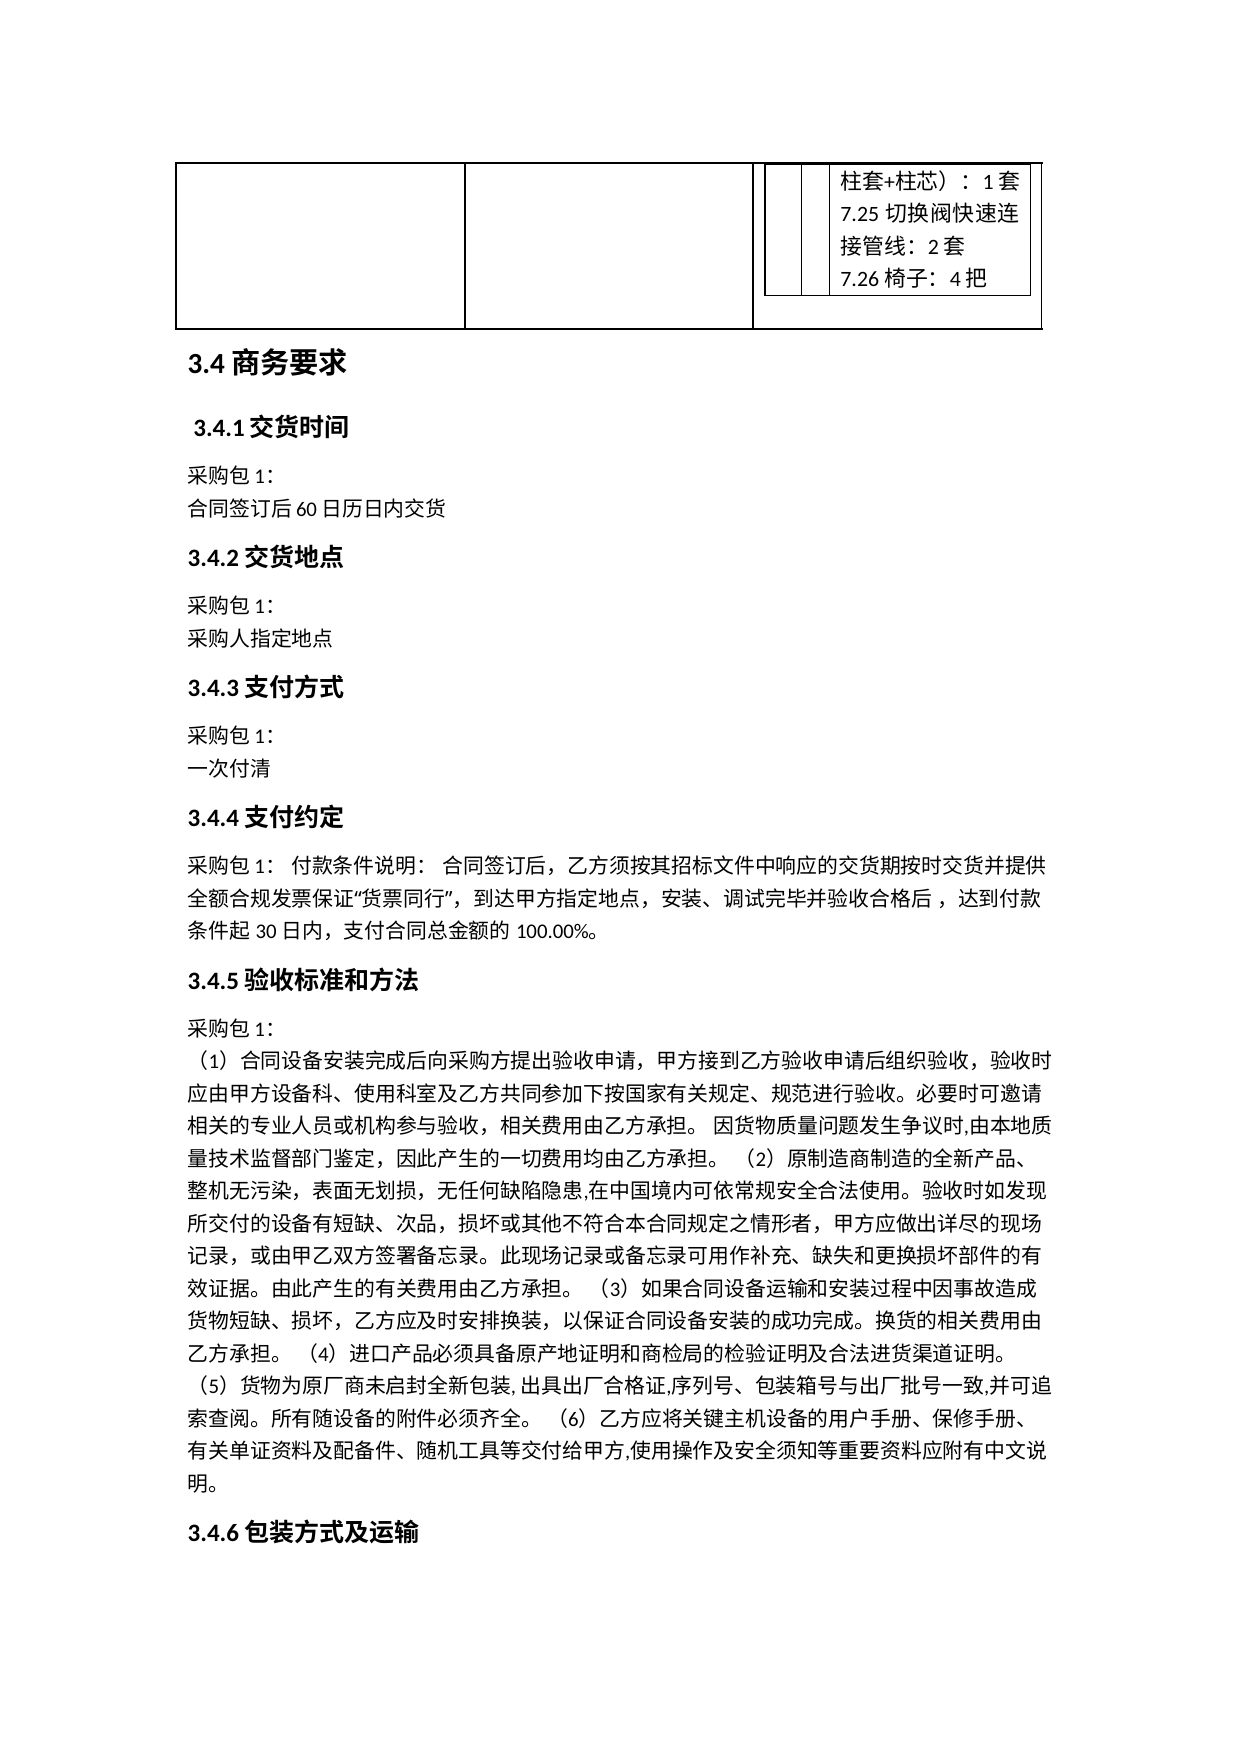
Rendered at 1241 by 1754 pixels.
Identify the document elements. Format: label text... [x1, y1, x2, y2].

text 一次付清 [187, 752, 1053, 785]
text 3.4.5验收标准和方法 [187, 947, 1053, 1012]
text 3.4.4支付约定 [187, 785, 1053, 850]
table_cell [177, 164, 464, 328]
table_cell 1 [466, 164, 752, 328]
text 采购包1： [187, 720, 1053, 752]
text 采购包1： [187, 460, 1053, 492]
text 3.4.2交货地点 [187, 525, 1053, 590]
text 采购包1： [187, 1012, 1053, 1045]
text 采购包1： [187, 590, 1053, 622]
text 3.4.6包装方式及运输 [187, 1500, 1053, 1565]
text （1）合同设备安装完成后向采购方提出验收申请，甲方接到乙方验收申请后组织验收，验收时应由甲方设备科、使用科室及乙方共同参加下按国家有关规定、规范进行验收。必要时可邀请相关的专业人员或机构参与验收，相关费用由乙方承担。 因货物质量问题发生争议时,由本地质量技术监督部门鉴定，因此产生的一切费用均由乙方承担。 （2）原制造商制造的全新产品、整机无污染，表面无划损，无任何缺陷隐患,在中国境内可依常规安全合法使用。验收时如发现所交付的设备有短缺、次品，损坏或其他不符合本合同规定之情形者，甲方应做出详尽的现场记录，或由甲乙双方签署备忘录。此现场记录或备忘录可用作补充、缺失和更换损坏部件的有效证据。由此产生的有关费用由乙方承担。 （3）如果合同设备运输和安装过程中因事故造成货物短缺、损坏，乙方应及时安排换装，以保证合同设备安装的成功完成。换货的相关费用由乙方承担。 （4）进口产品必须具备原产地证明和商检局的检验证明及合法进货渠道证明。 （5）货物为原厂商未启封全新包装, 出具出厂合格证,序列号、包装箱号与出厂批号一致,并可追索查阅。所有随设备的附件必须齐全。 （6）乙方应将关键主机设备的用户手册、保修手册、有关单证资料及配备件、随机工具等交付给甲方,使用操作及安全须知等重要资料应附有中文说明。 [187, 1045, 1053, 1500]
text 3.4.1交货时间 [187, 395, 1053, 460]
text 合同签订后60日历日内交货 [187, 492, 1053, 525]
table_cell [754, 164, 1041, 328]
text 3.4商务要求 [187, 330, 1053, 395]
text 采购人指定地点 [187, 622, 1053, 655]
text 3.4.3支付方式 [187, 655, 1053, 720]
text 采购包1： 付款条件说明： 合同签订后，乙方须按其招标文件中响应的交货期按时交货并提供全额合规发票保证“货票同行”，到达甲方指定地点，安装、调试完毕并验收合格后 ，达到付款条件起 30 日内，支付合同总金额的 100.00%。 [187, 850, 1053, 947]
